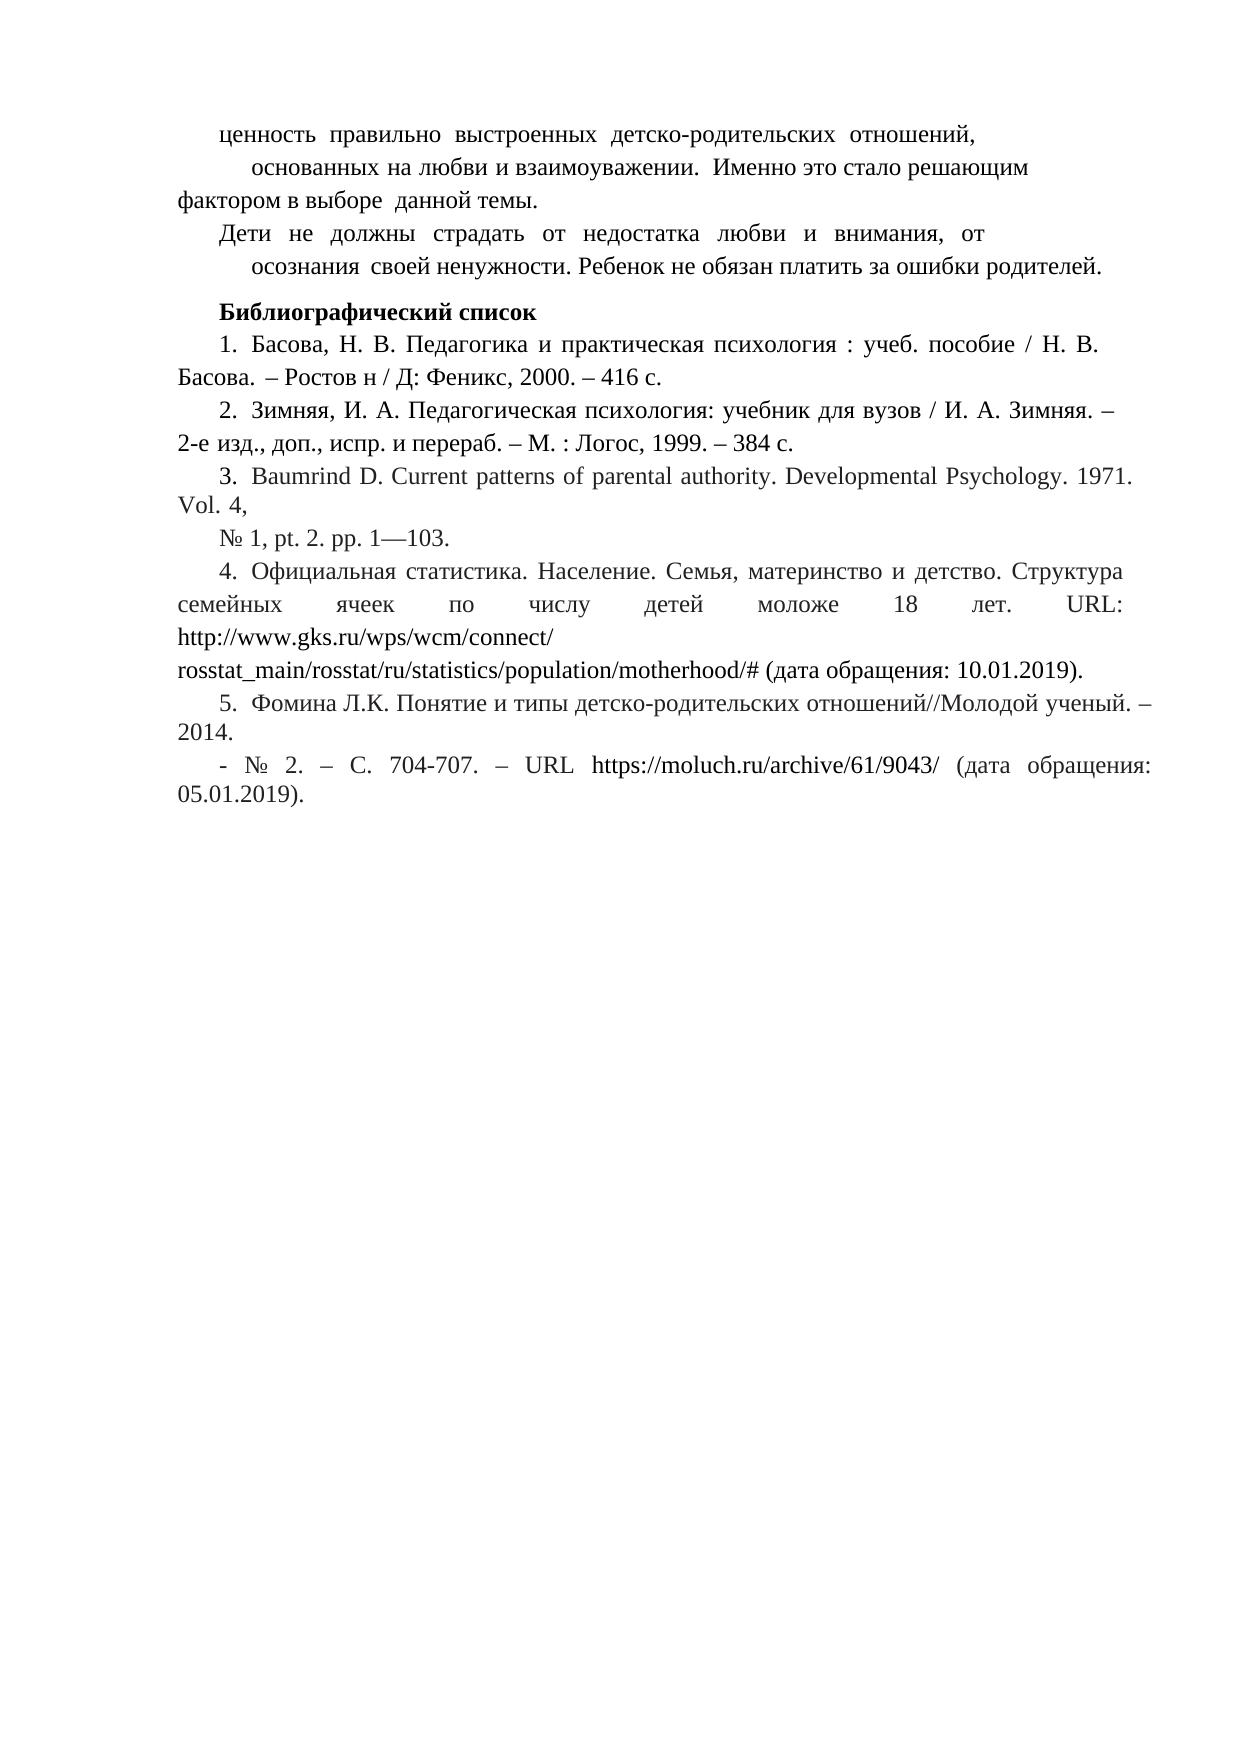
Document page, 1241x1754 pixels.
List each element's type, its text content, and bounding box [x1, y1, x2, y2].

text ценность правильно выстроенных детско-родительских отношений, основанных на любви и взаимоуважении. Именно это стало решающим фактором в выборе данной темы. [177, 119, 1123, 214]
text № 1, pt. 2. pp. 1—103. [177, 523, 1152, 552]
list Басова, Н. В. Педагогика и практическая психология : учеб. пособие / Н. В. Басова. – Ростов н / Д: Феникс, 2000. – 416 с. [177, 329, 1124, 391]
text Дети не должны страдать от недостатка любви и внимания, от осознания своей ненужности. Ребенок не обязан платить за ошибки родителей. [177, 218, 1123, 280]
list Официальная статистика. Население. Семья, материнство и детство. Структура семейных ячеек по числу детей моложе 18 лет. URL: http://www.gks.ru/wps/wcm/connect/ rosstat_main/rosstat/ru/statistics/population/motherhood/# (дата обращения: 10.01.2019). [177, 556, 1124, 684]
subtitle Библиографический список [177, 297, 1152, 325]
list Фомина Л.К. Понятие и типы детско-родительских отношений//Молодой ученый. – 2014. [177, 688, 1152, 746]
list Зимняя, И. А. Педагогическая психология: учебник для вузов / И. А. Зимняя. – 2-е изд., доп., испр. и перераб. – М. : Логос, 1999. – 384 с. [177, 395, 1124, 457]
list Baumrind D. Current patterns of parental authority. Developmental Psychology. 1971. Vol. 4, [177, 461, 1152, 519]
text - № 2. – С. 704-707. – URL https://moluch.ru/archive/61/9043/ (дата обращения: 05.01.2019). [177, 750, 1152, 807]
